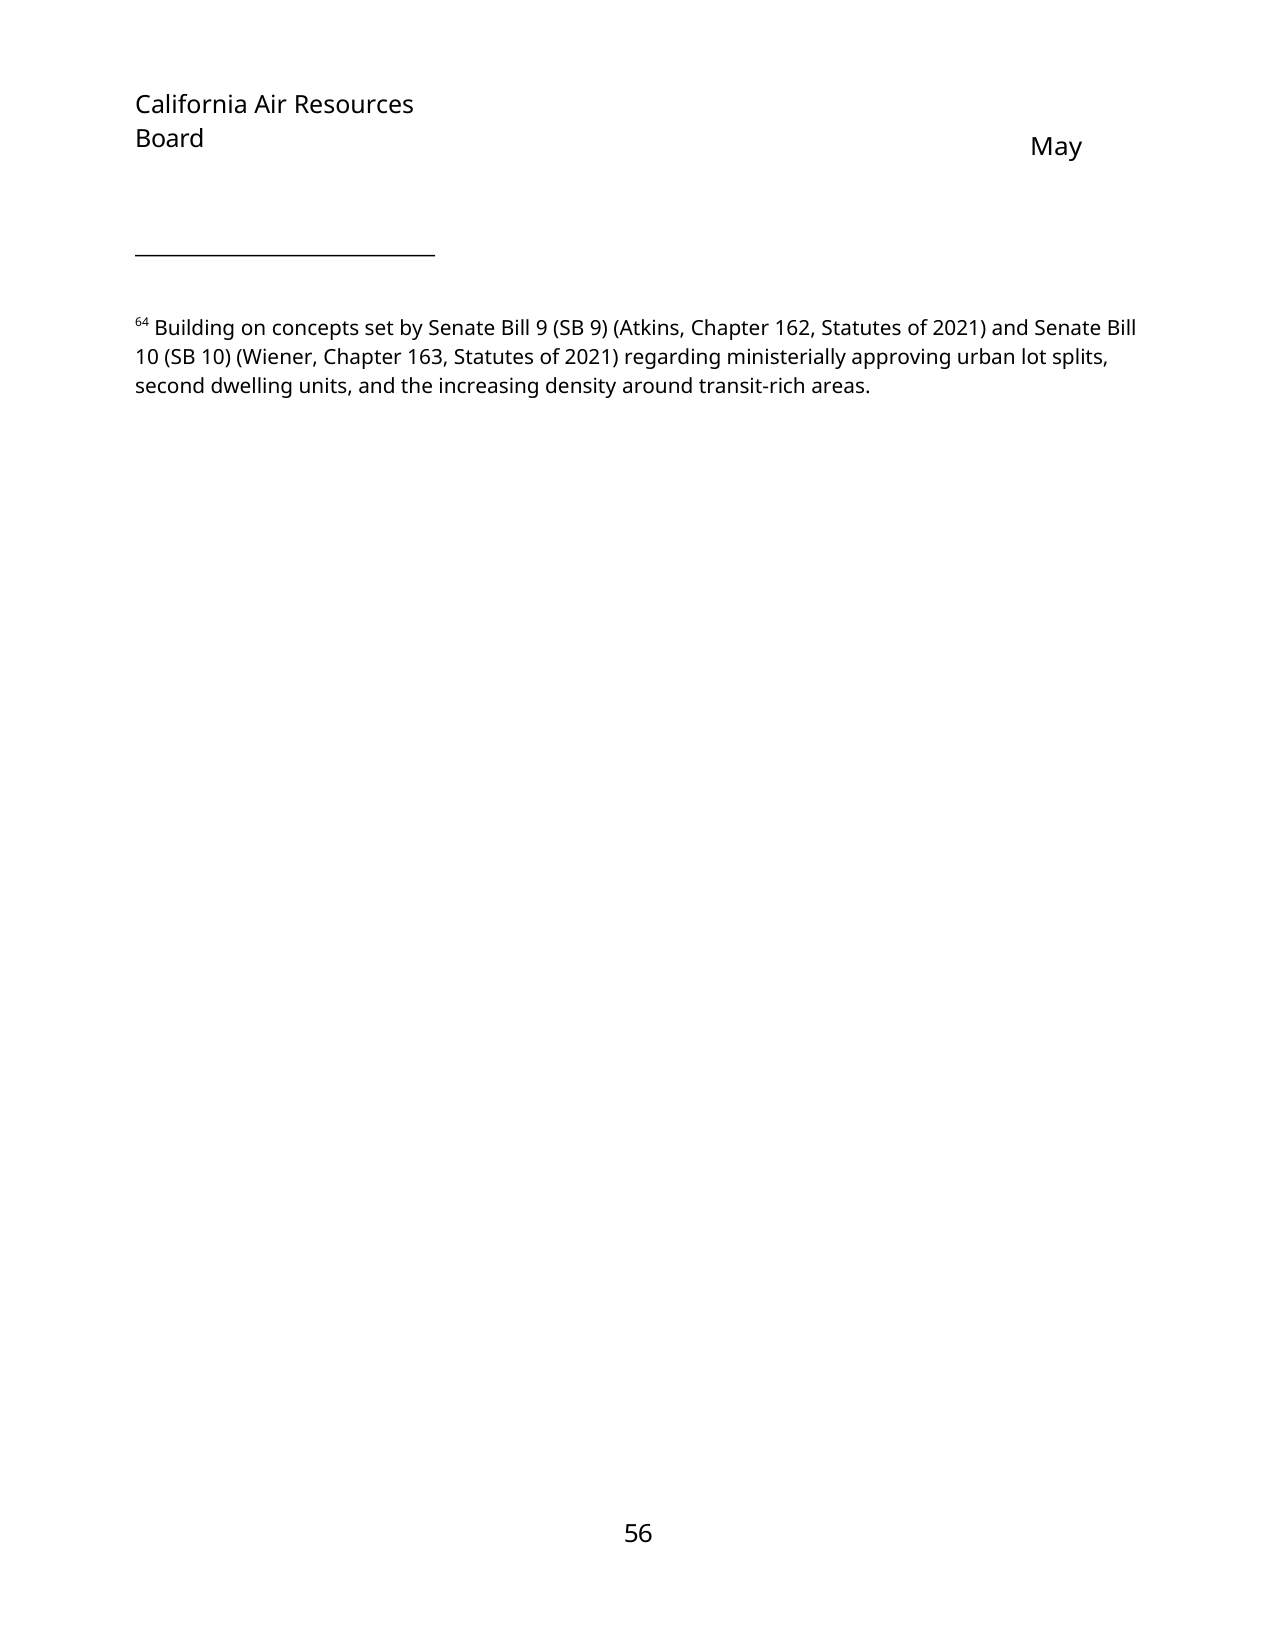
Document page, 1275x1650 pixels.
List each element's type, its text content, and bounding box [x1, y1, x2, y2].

text 64 Building on concepts set by Senate Bill 9 (SB 9) (Atkins, Chapter 162, Statutes of 2021) and Senate Bill 10 (SB 10) (Wiener, Chapter 163, Statutes of 2021) regarding ministerially approving urban lot splits, second dwelling units, and the increasing density around transit-rich areas. [135, 313, 1139, 400]
